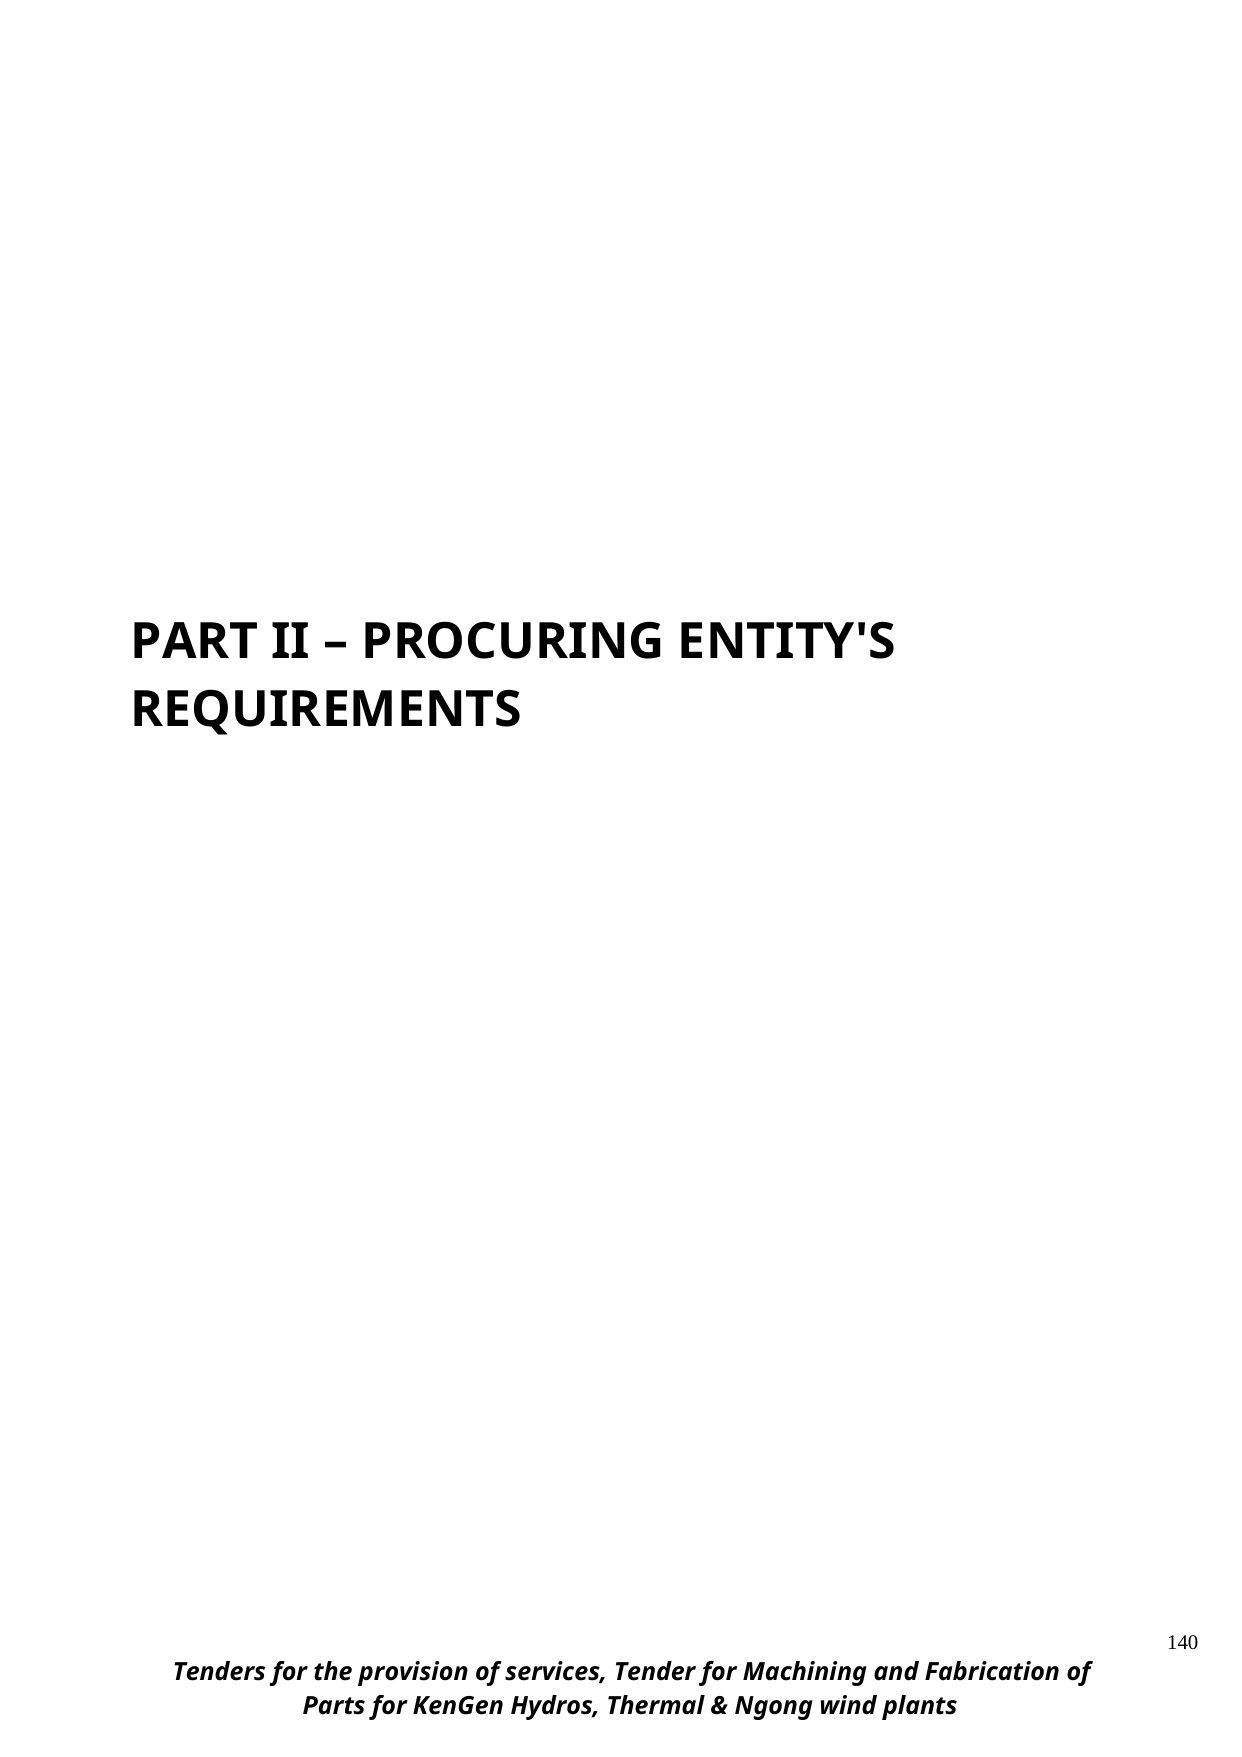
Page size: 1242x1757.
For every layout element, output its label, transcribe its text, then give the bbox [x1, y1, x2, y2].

text PART II – PROCURING ENTITY'S REQUIREMENTS [131, 605, 1200, 741]
